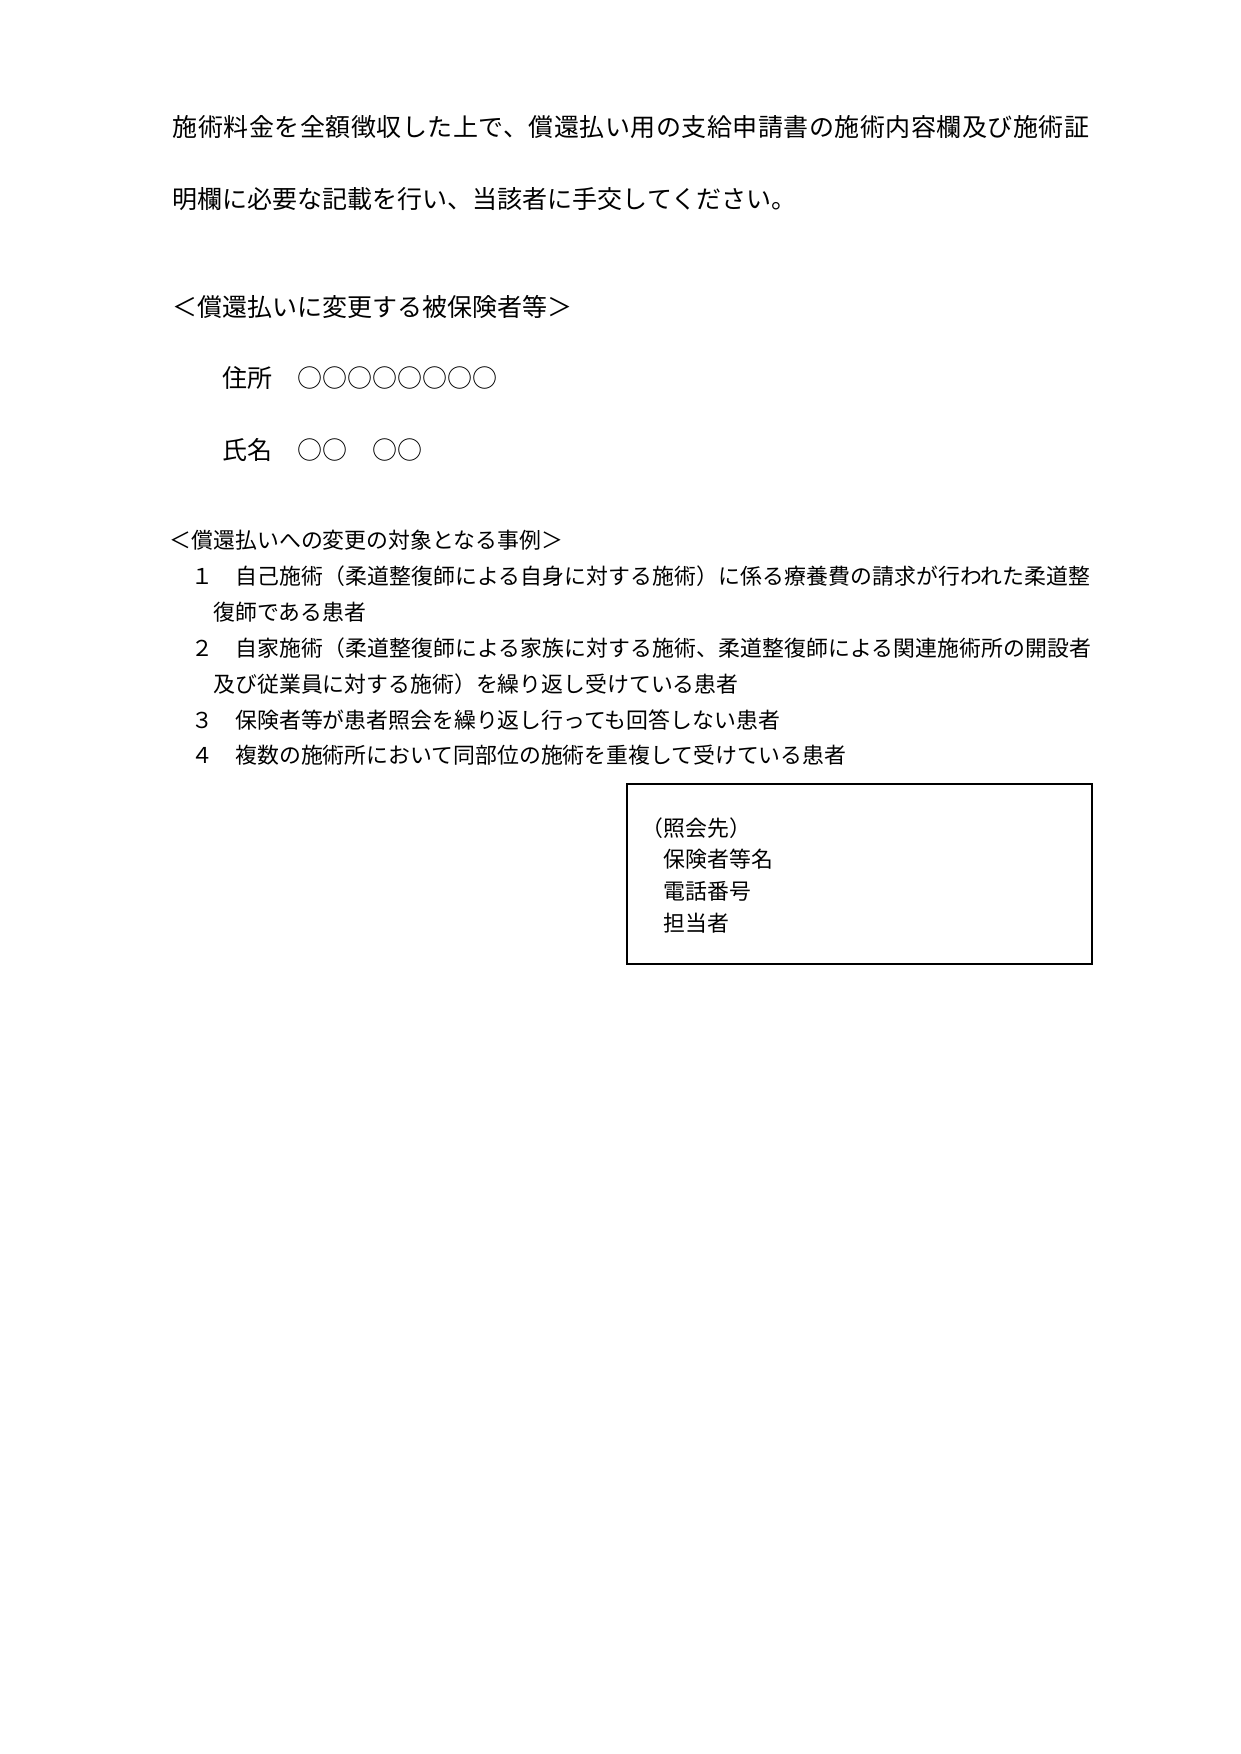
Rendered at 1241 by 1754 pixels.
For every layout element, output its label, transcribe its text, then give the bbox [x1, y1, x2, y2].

text 住所 ○○○○○○○○ [148, 341, 1092, 413]
text ＜償還払いに変更する被保険者等＞ [148, 269, 1092, 341]
text ４ 複数の施術所において同部位の施術を重複して受けている患者 [191, 736, 1092, 772]
text 氏名 ○○ ○○ [148, 413, 1092, 485]
text ＜償還払いへの変更の対象となる事例＞ [148, 521, 1092, 557]
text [148, 89, 1092, 233]
text ２ 自家施術（柔道整復師による家族に対する施術、柔道整復師による関連施術所の開設者及び従業員に対する施術）を繰り返し受けている患者 [191, 629, 1092, 701]
text １ 自己施術（柔道整復師による自身に対する施術）に係る療養費の請求が行われた柔道整復師である患者 [191, 557, 1092, 629]
text ３ 保険者等が患者照会を繰り返し行っても回答しない患者 [191, 701, 1092, 736]
